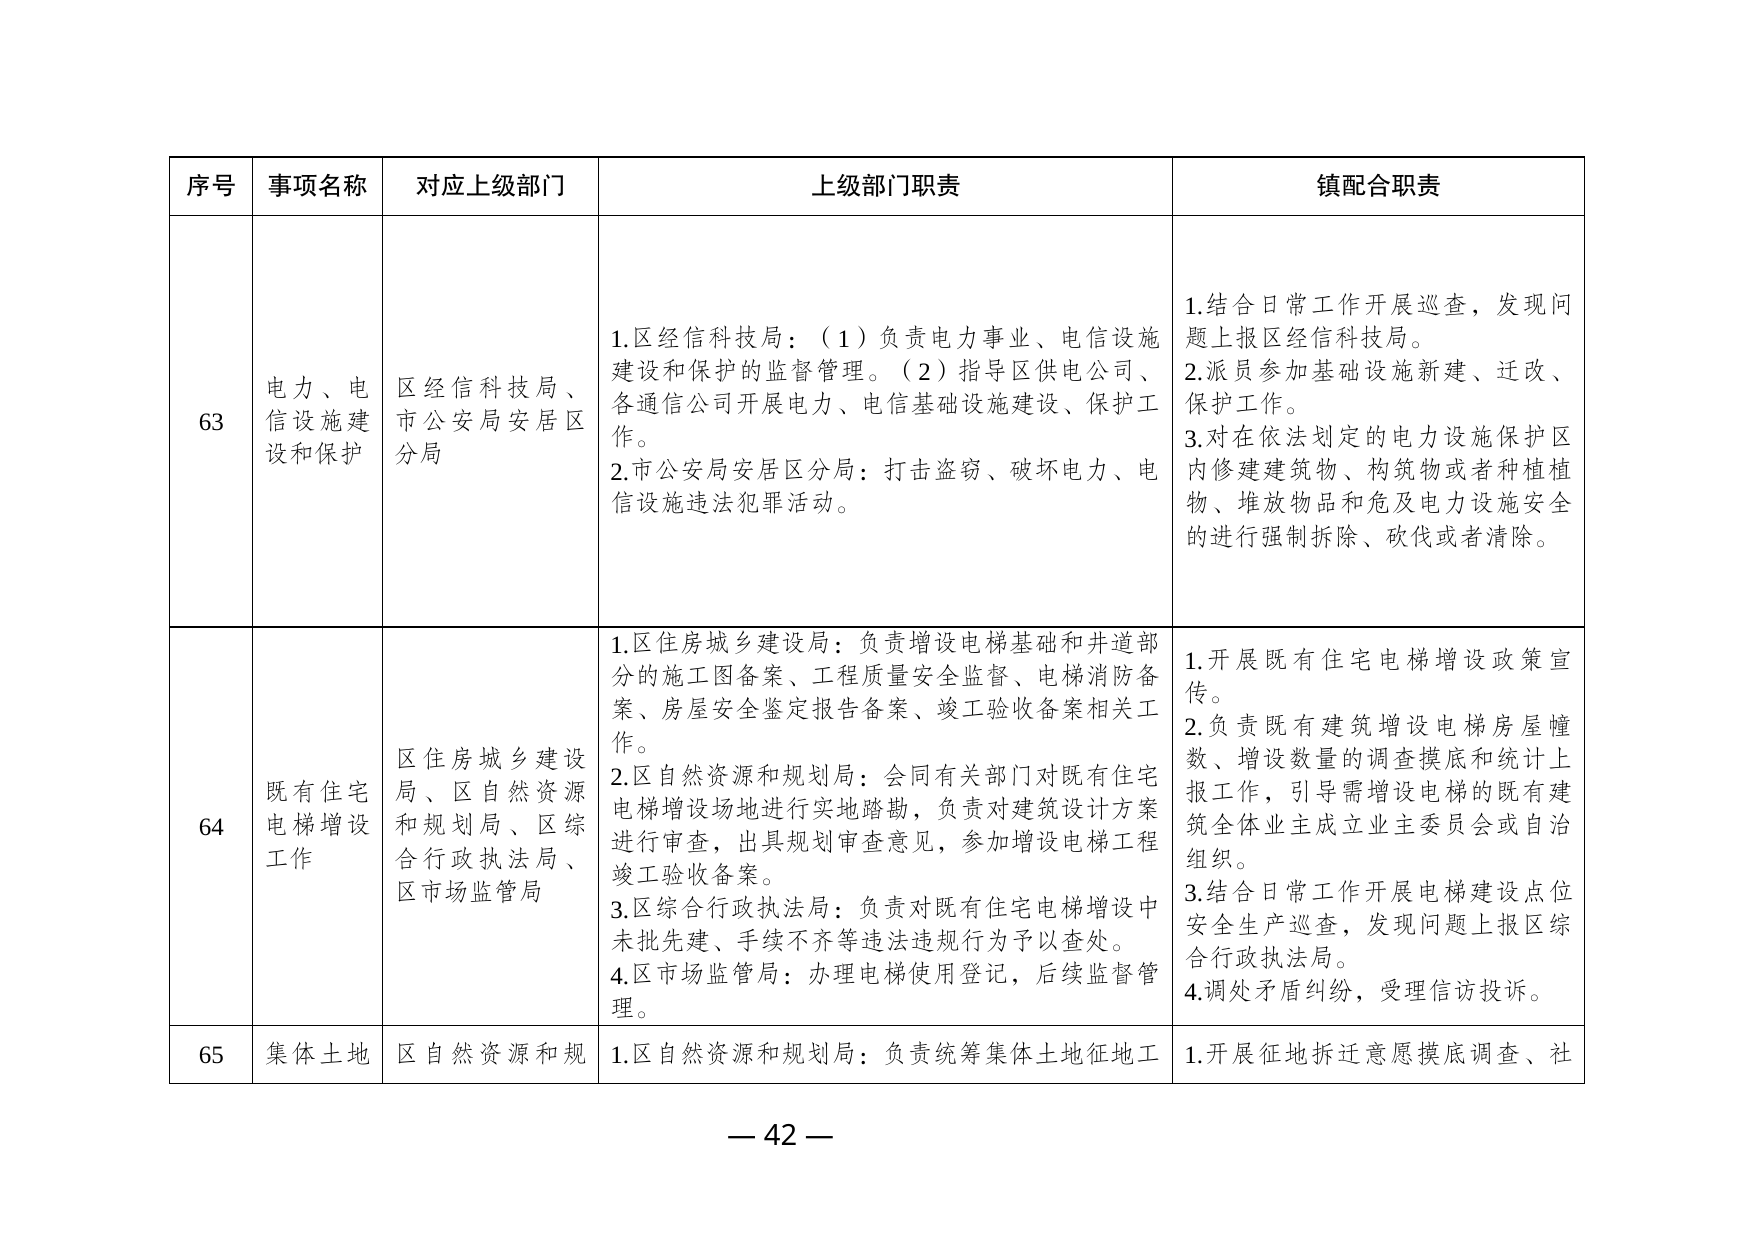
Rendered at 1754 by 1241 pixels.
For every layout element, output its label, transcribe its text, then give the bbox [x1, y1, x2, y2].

table_cell 1.结合日常工作开展巡查，发现问题上报区经信科技局。 2.派员参加基础设施新建、迁改、保护工作。 3.对在依法划定的电力设施保护区内修建建筑物、构筑物或者种植植物、堆放物品和危及电力设施安全的进行强制拆除、砍伐或者清除。 [1173, 216, 1584, 626]
table_header 序号 [170, 158, 252, 215]
table_header 镇配合职责 [1173, 158, 1584, 215]
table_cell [599, 1026, 1172, 1083]
table_cell 65 [170, 1026, 252, 1083]
table_cell 1.区经信科技局：（1）负责电力事业、电信设施建设和保护的监督管理。（2）指导区供电公司、各通信公司开展电力、电信基础设施建设、保护工作。 2.市公安局安居区分局：打击盗窃、破坏电力、电信设施违法犯罪活动。 [599, 216, 1172, 626]
table_header 对应上级部门 [383, 158, 598, 215]
table_cell 电力、电信设施建设和保护 [253, 216, 382, 626]
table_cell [383, 1026, 598, 1083]
table_header 上级部门职责 [599, 158, 1172, 215]
table_cell 1.开展既有住宅电梯增设政策宣传。 2.负责既有建筑增设电梯房屋幢数、增设数量的调查摸底和统计上报工作，引导需增设电梯的既有建筑全体业主成立业主委员会或自治组织。 3.结合日常工作开展电梯建设点位安全生产巡查，发现问题上报区综合行政执法局。 4.调处矛盾纠纷，受理信访投诉。 [1173, 628, 1584, 1025]
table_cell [1173, 1026, 1584, 1083]
table_cell 既有住宅电梯增设工作 [253, 628, 382, 1025]
table_header 事项名称 [253, 158, 382, 215]
table_cell 63 [170, 216, 252, 626]
table_cell 集体土地征地拆迁和国有土地上房屋征收补偿安置 [253, 1026, 382, 1083]
table_cell 1.区住房城乡建设局：负责增设电梯基础和井道部分的施工图备案、工程质量安全监督、电梯消防备案、房屋安全鉴定报告备案、竣工验收备案相关工作。 2.区自然资源和规划局：会同有关部门对既有住宅电梯增设场地进行实地踏勘，负责对建筑设计方案进行审查，出具规划审查意见，参加增设电梯工程竣工验收备案。 3.区综合行政执法局：负责对既有住宅电梯增设中未批先建、手续不齐等违法违规行为予以查处。 4.区市场监管局：办理电梯使用登记，后续监督管理。 [599, 628, 1172, 1025]
table_cell 区经信科技局、市公安局安居区分局 [383, 216, 598, 626]
table_cell 64 [170, 628, 252, 1025]
table_cell 区住房城乡建设局、区自然资源和规划局、区综合行政执法局、区市场监管局 [383, 628, 598, 1025]
